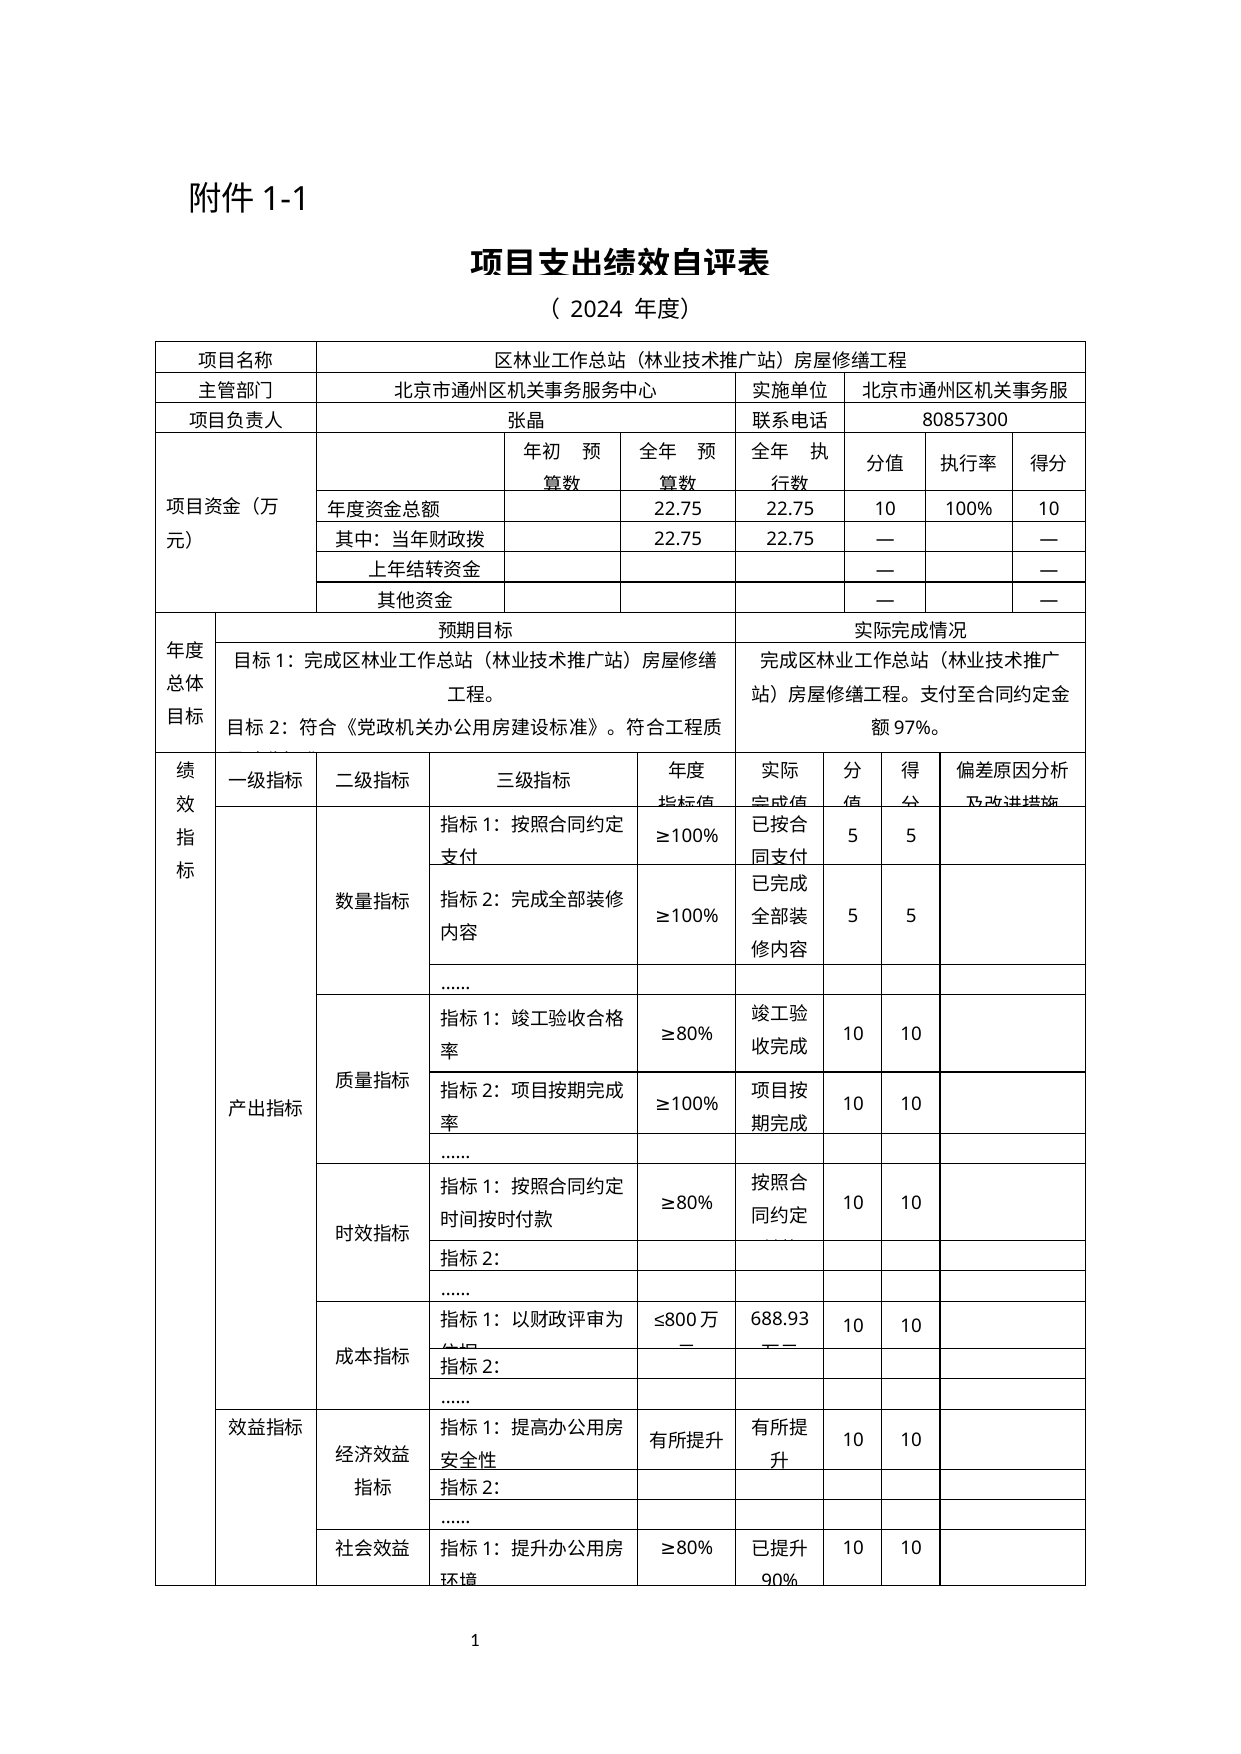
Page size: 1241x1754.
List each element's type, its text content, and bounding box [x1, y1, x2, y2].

table_cell 10 [824, 1410, 881, 1468]
table_cell 实施单位 [736, 373, 844, 402]
table_cell 22.75 [736, 522, 844, 551]
table_cell [736, 1271, 823, 1301]
table_cell 社会效益 指标 [317, 1530, 429, 1584]
table_cell 项目资金（万元） [156, 433, 316, 612]
table_cell 指标1：竣工验收合格率 [430, 995, 637, 1071]
table_cell [941, 1500, 1085, 1529]
table_cell 成本指标 [317, 1302, 429, 1408]
table_cell 目标1：完成区林业工作总站（林业技术推广站）房屋修缮工程。 目标2：符合《党政机关办公用房建设标准》。符合工程质量验收标准。 [216, 643, 735, 752]
table_cell [941, 1470, 1085, 1499]
table_cell [621, 583, 735, 612]
table_cell 分值 [824, 753, 881, 806]
table_cell 100% [926, 491, 1012, 521]
table_cell [941, 1530, 1085, 1584]
table_cell 全年 预算数 [621, 433, 735, 490]
table_cell 一级指标 [216, 753, 316, 806]
table_cell 执行率 [926, 433, 1012, 490]
table_cell 指标1：提升办公用房环境 [430, 1530, 637, 1584]
table_cell [638, 1271, 735, 1301]
table_cell 全年 执行数 [736, 433, 844, 490]
table_cell ≥100% [638, 1073, 735, 1133]
table_cell [638, 1500, 735, 1529]
table_cell 10 [882, 995, 939, 1071]
table_cell 张晶 [317, 403, 735, 432]
table_cell [824, 1470, 881, 1499]
table_cell 10 [1013, 491, 1085, 521]
table_cell 偏差原因分析及改进措施 [941, 753, 1085, 806]
table_cell 年初 预算数 [505, 433, 620, 490]
table_cell 年度资金总额 [317, 491, 504, 521]
table_cell [317, 433, 504, 490]
table_cell 二级指标 [317, 753, 429, 806]
table_cell 完成区林业工作总站（林业技术推广站）房屋修缮工程。支付至合同约定金额97%。 [736, 643, 1085, 752]
table_cell 联系电话 [736, 403, 844, 432]
table_cell [941, 1164, 1085, 1240]
table_cell 产出指标 [216, 807, 316, 1408]
table_cell 22.75 [736, 491, 844, 521]
table_cell [941, 1271, 1085, 1301]
table_cell [882, 965, 939, 994]
table_cell 质量指标 [317, 995, 429, 1163]
table_cell [824, 1349, 881, 1378]
table_cell 其中：当年财政拨款 [317, 522, 504, 551]
table_cell 已完成全部装修内容 [736, 865, 823, 964]
table_cell 指标2： [430, 1349, 637, 1378]
table_cell 按照合同约定付款 [736, 1164, 823, 1240]
table_cell …… [430, 1271, 637, 1301]
table_cell 10 [882, 1164, 939, 1240]
table_cell [941, 1241, 1085, 1270]
text 附件1-1 [188, 162, 1052, 229]
table_cell [882, 1500, 939, 1529]
table_cell ≥100% [638, 807, 735, 864]
table_cell [941, 995, 1085, 1071]
table_cell — [1013, 583, 1085, 612]
table_cell 22.75 [621, 522, 735, 551]
table_cell 年度总体目标 [156, 613, 215, 752]
table_cell [736, 1379, 823, 1408]
table_cell 10 [882, 1530, 939, 1584]
table_cell 预期目标 [216, 613, 735, 642]
table_cell 指标2：项目按期完成率 [430, 1073, 637, 1133]
table_cell [926, 583, 1012, 612]
table_cell [926, 522, 1012, 551]
table_cell 10 [824, 1073, 881, 1133]
table_cell ≥80% [638, 1530, 735, 1584]
table_cell 10 [824, 1530, 881, 1584]
table_cell [941, 807, 1085, 864]
table_cell [824, 1271, 881, 1301]
table_cell [824, 965, 881, 994]
table_cell [824, 1241, 881, 1270]
table_cell [505, 552, 620, 581]
table_cell 项目负责人 [156, 403, 316, 432]
table_cell [638, 1470, 735, 1499]
table_cell 经济效益 指标 [317, 1410, 429, 1529]
table_cell 指标2：完成全部装修内容 [430, 865, 637, 964]
table_cell [882, 1349, 939, 1378]
table_cell [882, 1379, 939, 1408]
table_cell [638, 1134, 735, 1163]
table_cell [736, 1470, 823, 1499]
table_cell ≤800万元 [638, 1302, 735, 1348]
table_cell 5 [824, 865, 881, 964]
table_cell [941, 865, 1085, 964]
table_cell 10 [824, 1302, 881, 1348]
table_cell [941, 1134, 1085, 1163]
table_cell ≥80% [638, 995, 735, 1071]
table_cell [941, 965, 1085, 994]
table_cell 5 [882, 807, 939, 864]
table_cell [638, 1379, 735, 1408]
table_cell [505, 491, 620, 521]
table_cell 项目按期完成 [736, 1073, 823, 1133]
table_cell 已按合同支付 [736, 807, 823, 864]
table_cell [638, 1349, 735, 1378]
table_cell 80857300 [845, 403, 1085, 432]
table_cell 688.93万元 [736, 1302, 823, 1348]
table_header 项目支出绩效自评表 [155, 229, 1085, 275]
table_cell [736, 583, 844, 612]
table_cell 10 [882, 1073, 939, 1133]
table_cell [941, 1073, 1085, 1133]
table_cell 北京市通州区机关事务服务中心 [317, 373, 735, 402]
table_cell …… [430, 1500, 637, 1529]
table_cell …… [430, 1379, 637, 1408]
table_cell 5 [824, 807, 881, 864]
table_cell 10 [882, 1302, 939, 1348]
table_cell [736, 1134, 823, 1163]
table_cell （ 2024 年度） [155, 275, 1085, 341]
table_cell [505, 522, 620, 551]
table_cell 10 [824, 1164, 881, 1240]
table_cell [824, 1500, 881, 1529]
table_cell [941, 1349, 1085, 1378]
table_cell 上年结转资金 [317, 552, 504, 581]
table_cell 项目名称 [156, 342, 316, 372]
table_cell 指标1：按照合同约定支付 [430, 807, 637, 864]
table_cell [882, 1271, 939, 1301]
table_cell 得分 [882, 753, 939, 806]
table_cell 指标1：以财政评审为依据 [430, 1302, 637, 1348]
table_cell ≥80% [638, 1164, 735, 1240]
table_cell [736, 1500, 823, 1529]
table_cell [824, 1379, 881, 1408]
table_cell — [1013, 522, 1085, 551]
table_cell 已提升90% [736, 1530, 823, 1584]
table_cell — [845, 583, 925, 612]
table_cell — [1013, 552, 1085, 581]
table_cell 10 [882, 1410, 939, 1468]
table_cell 5 [882, 865, 939, 964]
table_cell 绩 效 指 标 [156, 753, 215, 1584]
table_cell 得分 [1013, 433, 1085, 490]
table_cell 其他资金 [317, 583, 504, 612]
table_cell — [845, 552, 925, 581]
table_cell 22.75 [621, 491, 735, 521]
table_cell 主管部门 [156, 373, 316, 402]
table_cell 10 [824, 995, 881, 1071]
table_cell 有所提升 [638, 1410, 735, 1468]
table_cell [926, 552, 1012, 581]
table_cell [941, 1410, 1085, 1468]
table_cell 竣工验收完成100% [736, 995, 823, 1071]
table_cell 区林业工作总站（林业技术推广站）房屋修缮工程 [317, 342, 1085, 372]
table_cell [736, 965, 823, 994]
table_cell [638, 965, 735, 994]
table_cell 有所提升 [736, 1410, 823, 1468]
table_cell 指标2： [430, 1470, 637, 1499]
table_cell 指标1：提高办公用房安全性 [430, 1410, 637, 1468]
table_cell 数量指标 [317, 807, 429, 994]
table_cell [505, 583, 620, 612]
table_cell …… [430, 1134, 637, 1163]
table_cell [824, 1134, 881, 1163]
table_cell [882, 1470, 939, 1499]
table_cell 指标2： [430, 1241, 637, 1270]
table_cell 北京市通州区机关事务服务中心 [845, 373, 1085, 402]
table_cell 年度 指标值 [638, 753, 735, 806]
table_cell 实际完成情况 [736, 613, 1085, 642]
table_cell 分值 [845, 433, 925, 490]
table_cell [882, 1241, 939, 1270]
table_cell ≥100% [638, 865, 735, 964]
table_cell [736, 552, 844, 581]
table_cell [941, 1379, 1085, 1408]
table_cell [736, 1241, 823, 1270]
table_cell 三级指标 [430, 753, 637, 806]
table_cell 10 [845, 491, 925, 521]
table_cell 效益指标 [216, 1410, 316, 1584]
table_cell [882, 1134, 939, 1163]
table_cell — [845, 522, 925, 551]
table_cell [736, 1349, 823, 1378]
table_cell 实际 完成值 [736, 753, 823, 806]
table_cell [638, 1241, 735, 1270]
table_cell [621, 552, 735, 581]
table_cell [941, 1302, 1085, 1348]
table_cell …… [430, 965, 637, 994]
table_cell 时效指标 [317, 1164, 429, 1301]
table_cell 指标1：按照合同约定时间按时付款 [430, 1164, 637, 1240]
